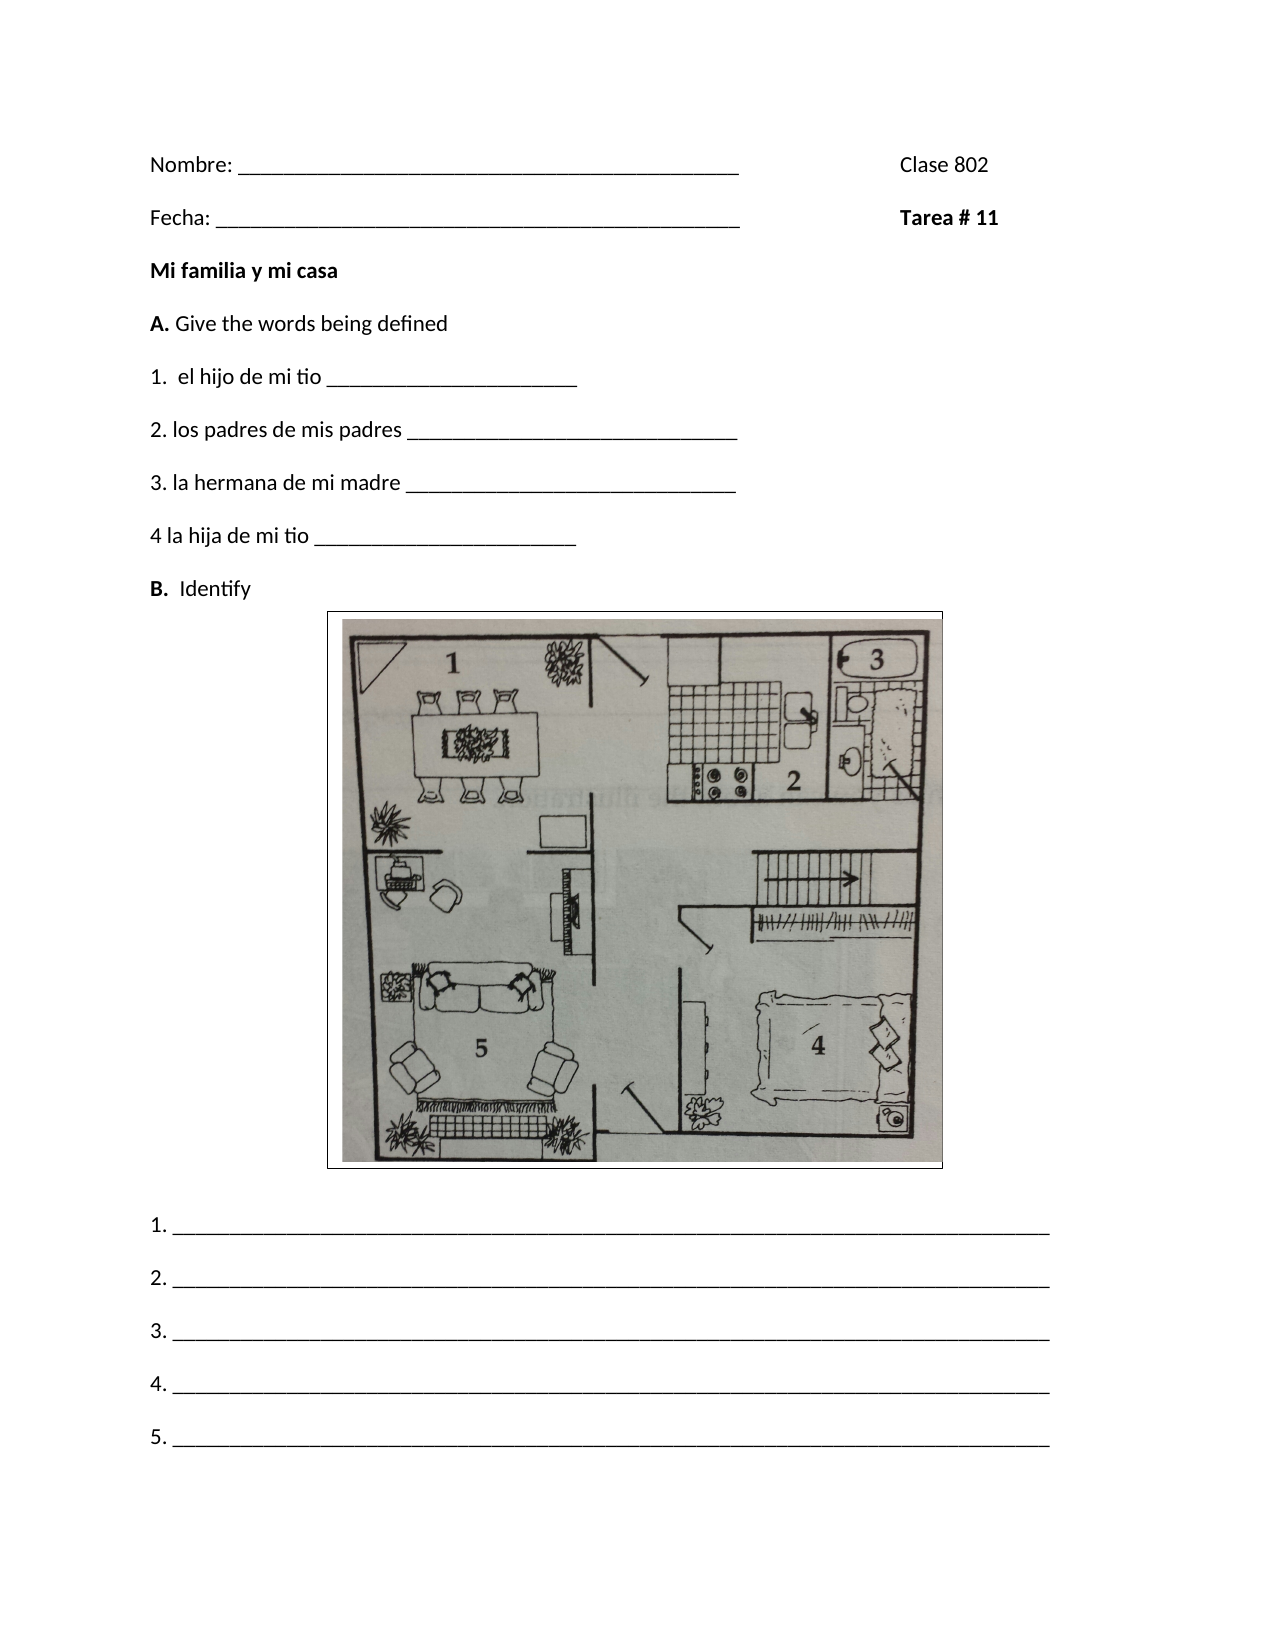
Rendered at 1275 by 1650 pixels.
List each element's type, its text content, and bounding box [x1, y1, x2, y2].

text 1. el hijo de mi tio ______________________ [150, 362, 1125, 390]
text 3. _____________________________________________________________________________ [150, 1316, 1125, 1344]
text Mi familia y mi casa [150, 256, 1125, 284]
text 2. _____________________________________________________________________________ [150, 1263, 1125, 1291]
text B. Identify [150, 574, 1125, 602]
text 2. los padres de mis padres _____________________________ [150, 415, 1125, 443]
text 4. _____________________________________________________________________________ [150, 1369, 1125, 1397]
text Fecha: ______________________________________________ Tarea # 11 [150, 203, 1125, 231]
text 3. la hermana de mi madre _____________________________ [150, 468, 1125, 496]
text 4 la hija de mi tio _______________________ [150, 521, 1125, 549]
text Nombre: ____________________________________________ Clase 802 [150, 150, 1125, 178]
text 1. _____________________________________________________________________________ [150, 1210, 1125, 1238]
text A. Give the words being defined [150, 309, 1125, 337]
text 5. _____________________________________________________________________________ [150, 1422, 1125, 1451]
picture [342, 619, 943, 1162]
